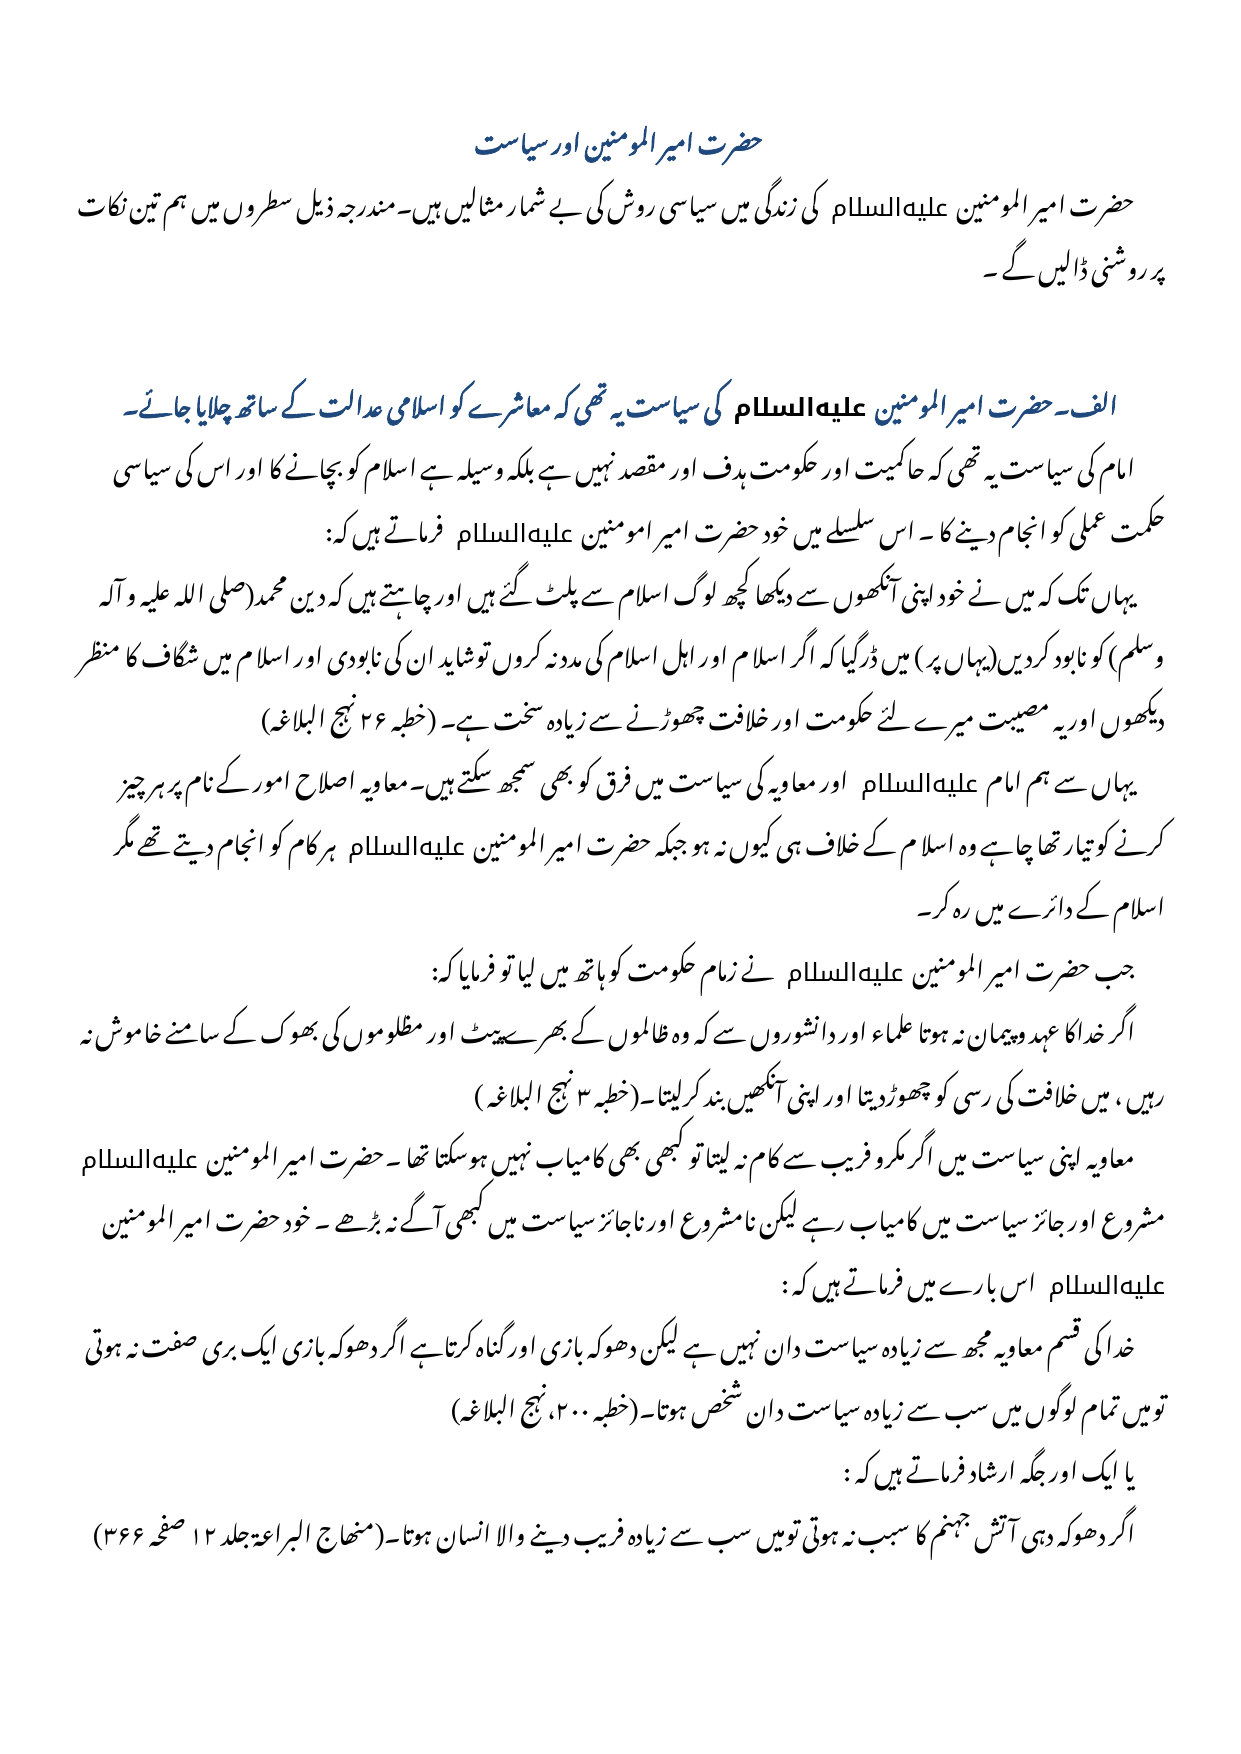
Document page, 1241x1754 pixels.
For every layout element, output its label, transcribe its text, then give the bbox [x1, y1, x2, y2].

text جب حضرت امیر المومنین عليه‌السلام نے زمام حکومت کو ہاتھ میں لیا تو فرمایا کہ: [75, 933, 1165, 996]
subtitle الف۔حضرت امیر المومنین عليه‌السلام کی سیاست یہ تھی کہ معاشرے کو اسلامی عدالت کے ساتھ چلایا جائے۔ [75, 369, 1165, 432]
text اگر خداکا عہد و پیمان نہ ہوتا علماء اور دانشوروں سے کہ وہ ظالموں کے بھرے پیٹ اور مظلوموں کی بھوک کے سامنے خاموش نہ رہیں ، میں خلافت کی رسی کو چھوڑدیتا اور اپنی آنکھیں بند کرلیتا۔(خطبہ ۳ نہج البلاغہ ) [75, 996, 1165, 1121]
text یا ایک اور جگہ ارشاد فرماتے ہیں کہ : [75, 1435, 1165, 1497]
text معاویہ اپنی سیاست میں اگر مکرو فریب سے کام نہ لیتا تو کبھی بھی کامیاب نہیں ہوسکتا تھا ۔حضرت امیر المومنین عليه‌السلام مشروع اور جائز سیاست میں کامیاب رہے لیکن نامشروع اور ناجائز سیاست میں کبھی آگے نہ بڑھے ۔ خود حضرت امیر المومنین عليه‌السلام اس بارے میں فرماتے ہیں کہ : [75, 1121, 1165, 1310]
text امام کی سیاست یہ تھی کہ حاکمیت اور حکومت ہدف اور مقصد نہیں ہے بلکہ وسیلہ ہے اسلام کو بچانے کا اور اس کی سیاسی حکمت عملی کو انجام دینے کا ۔ اس سلسلے میں خود حضرت امیر امومنین عليه‌السلام فرماتے ہیں کہ: [75, 432, 1165, 557]
subtitle حضرت امیر المومنین اور سیاست [75, 106, 1165, 169]
text حضرت امیر المومنین عليه‌السلام کی زندگی میں سیاسی روش کی بے شمار مثالیں ہیں۔مندرجہ ذیل سطروں میں ہم تین نکات پر روشنی ڈالیں گے ۔ [75, 169, 1165, 294]
text یہاں سے ہم امام عليه‌السلام اور معاویہ کی سیاست میں فرق کو بھی سمجھ سکتے ہیں۔معاویہ اصلاح امور کے نام پر ہر چیز کرنے کو تیار تھا چاہے وہ اسلا م کے خلاف ہی کیوں نہ ہو جبکہ حضرت امیر المومنین عليه‌السلام ہر کام کو انجام دیتے تھے مگر اسلام کے دائرے میں رہ کر۔ [75, 745, 1165, 933]
text اگر دھوکہ دہی آتش جہنم کا سبب نہ ہوتی تومیں سب سے زیادہ فریب دینے والا انسان ہوتا۔(منھاج البراعة جلد ۱۲ صفحہ ۳۶۶) [75, 1497, 1165, 1560]
text یہاں تک کہ میں نے خود اپنی آنکھوں سے دیکھا کچھ لوگ اسلام سے پلٹ گئے ہیں اور چاہتے ہیں کہ دین محمد(صلی اللہ علیہ و آلہ وسلم) کو نابود کردیں(یہاں پر ) میں ڈرگیا کہ اگر اسلا م اور اہل اسلام کی مدد نہ کروں توشاید ان کی نابودی اور اسلا م میں شگاف کا منظر دیکھوں اور یہ مصیبت میرے لئے حکومت اور خلافت چھوڑنے سے زیادہ سخت ہے۔ (خطبہ ۲۶ نہج البلاغہ) [75, 557, 1165, 745]
text خدا کی قسم معاویہ مجھ سے زیادہ سیاست دان نہیں ہے لیکن دھوکہ بازی اور گناہ کرتاہے اگر دھوکہ بازی ایک بری صفت نہ ہوتی تومیں تمام لوگوں میں سب سے زیادہ سیاست دان شخص ہوتا۔(خطبہ ۲۰۰،نہج البلاغہ) [75, 1310, 1165, 1435]
